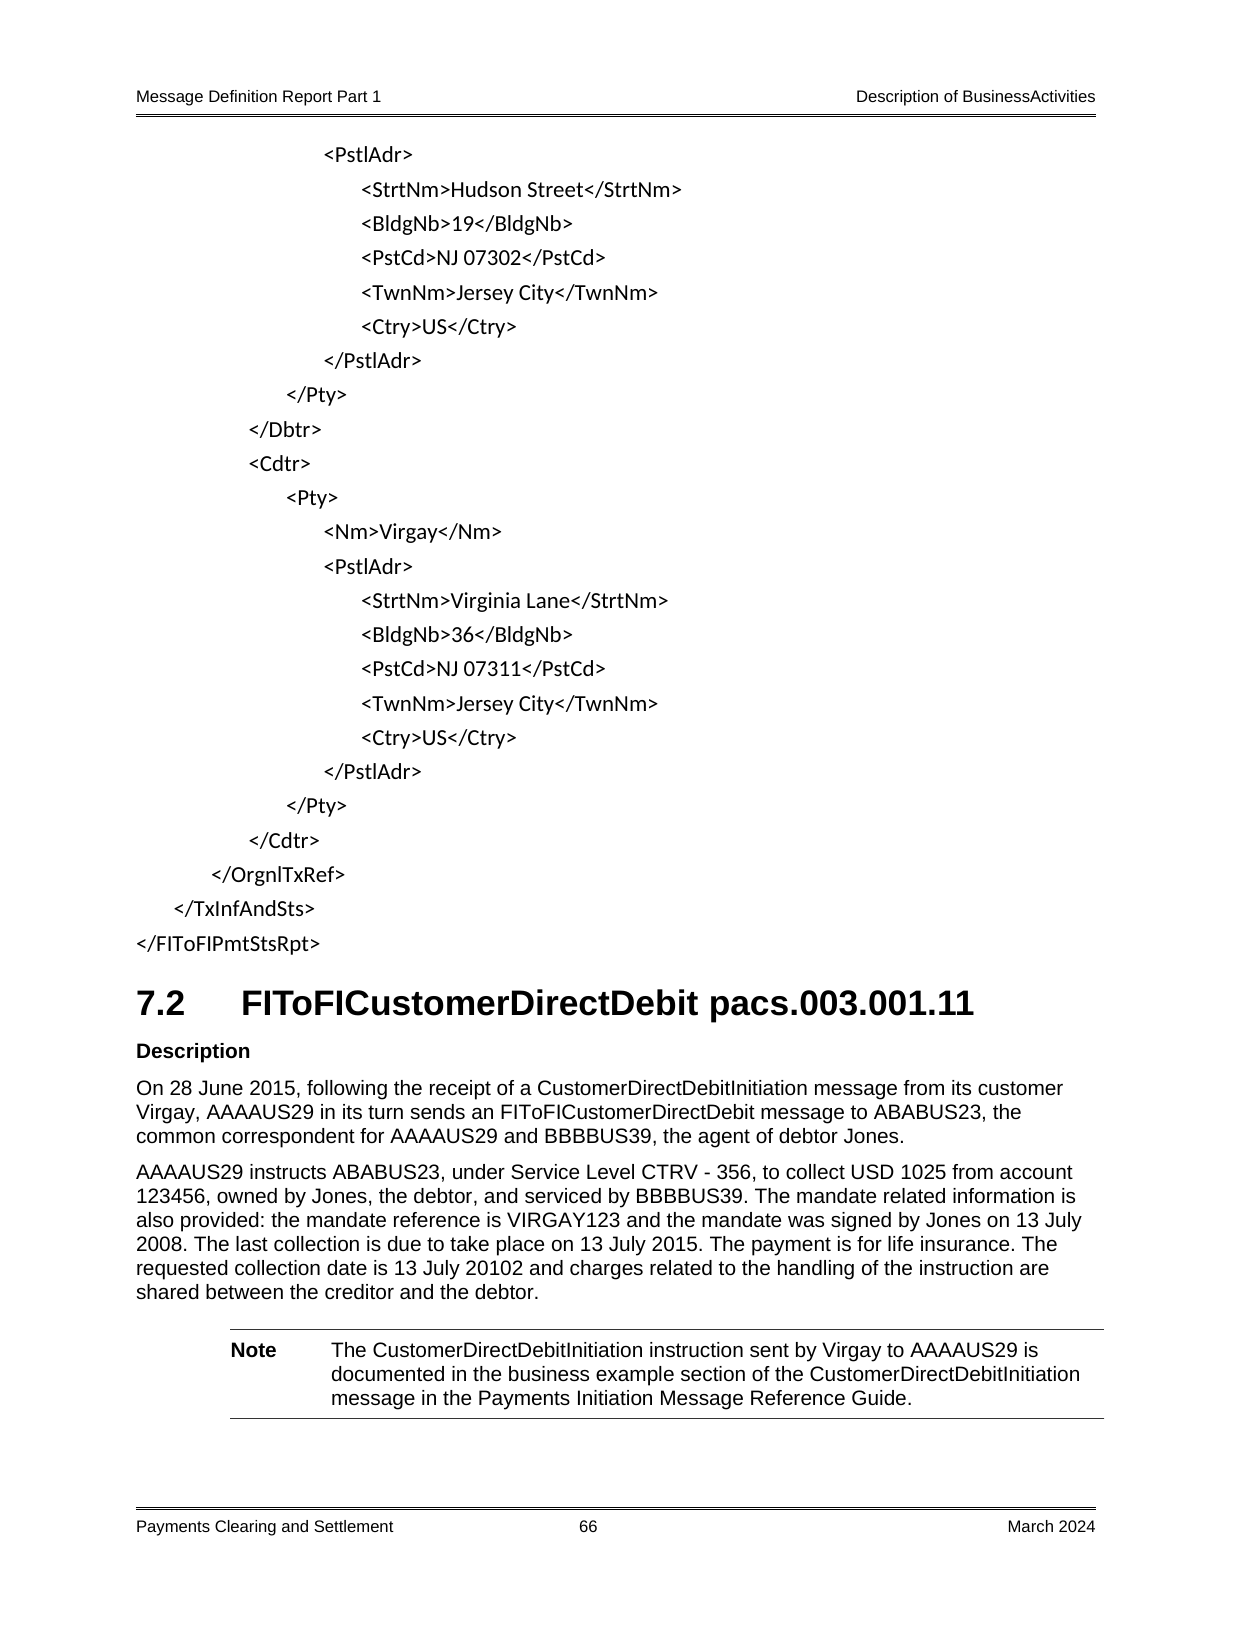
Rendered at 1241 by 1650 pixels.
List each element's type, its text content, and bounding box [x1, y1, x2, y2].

text The CustomerDirectDebitInitiation instruction sent by Virgay to AAAAUS29 is documented in the business example section of the CustomerDirectDebitInitiation message in the Payments Initiation Message Reference Guide. [230, 1330, 1104, 1418]
text </Dbtr> [136, 415, 1104, 443]
text AAAAUS29 instructs ABABUS23, under Service Level CTRV - 356, to collect USD 1025 from account 123456, owned by Jones, the debtor, and serviced by BBBBUS39. The mandate related information is also provided: the mandate reference is VIRGAY123 and the mandate was signed by Jones on 13 July 2008. The last collection is due to take place on 13 July 2015. The payment is for life insurance. The requested collection date is 13 July 20102 and charges related to the handling of the instruction are shared between the creditor and the debtor. [136, 1160, 1104, 1304]
text <BldgNb>19</BldgNb> [136, 209, 1104, 237]
subtitle FIToFICustomerDirectDebit pacs.003.001.11 [136, 982, 1104, 1022]
text On 28 June 2015, following the receipt of a CustomerDirectDebitInitiation message from its customer Virgay, AAAAUS29 in its turn sends an FIToFICustomerDirectDebit message to ABABUS23, the common correspondent for AAAAUS29 and BBBBUS39, the agent of debtor Jones. [136, 1076, 1104, 1147]
text </FIToFIPmtStsRpt> [136, 929, 1104, 957]
text </Cdtr> [136, 826, 1104, 854]
text </OrgnlTxRef> [136, 860, 1104, 888]
text <Ctry>US</Ctry> [136, 723, 1104, 751]
text Description [136, 1039, 1104, 1063]
text <StrtNm>Virginia Lane</StrtNm> [136, 586, 1104, 614]
text <Cdtr> [136, 449, 1104, 477]
text <Nm>Virgay</Nm> [136, 517, 1104, 546]
text </PstlAdr> [136, 757, 1104, 785]
text <TwnNm>Jersey City</TwnNm> [136, 689, 1104, 717]
text <StrtNm>Hudson Street</StrtNm> [136, 175, 1104, 203]
text <PstCd>NJ 07311</PstCd> [136, 654, 1104, 683]
text <BldgNb>36</BldgNb> [136, 620, 1104, 648]
text </Pty> [136, 380, 1104, 408]
text <TwnNm>Jersey City</TwnNm> [136, 278, 1104, 306]
text <Ctry>US</Ctry> [136, 312, 1104, 340]
text </TxInfAndSts> [136, 894, 1104, 922]
text </PstlAdr> [136, 346, 1104, 374]
text <PstCd>NJ 07302</PstCd> [136, 243, 1104, 271]
text </Pty> [136, 792, 1104, 820]
text <Pty> [136, 483, 1104, 511]
text <PstlAdr> [136, 552, 1104, 580]
text <PstlAdr> [136, 141, 1104, 168]
